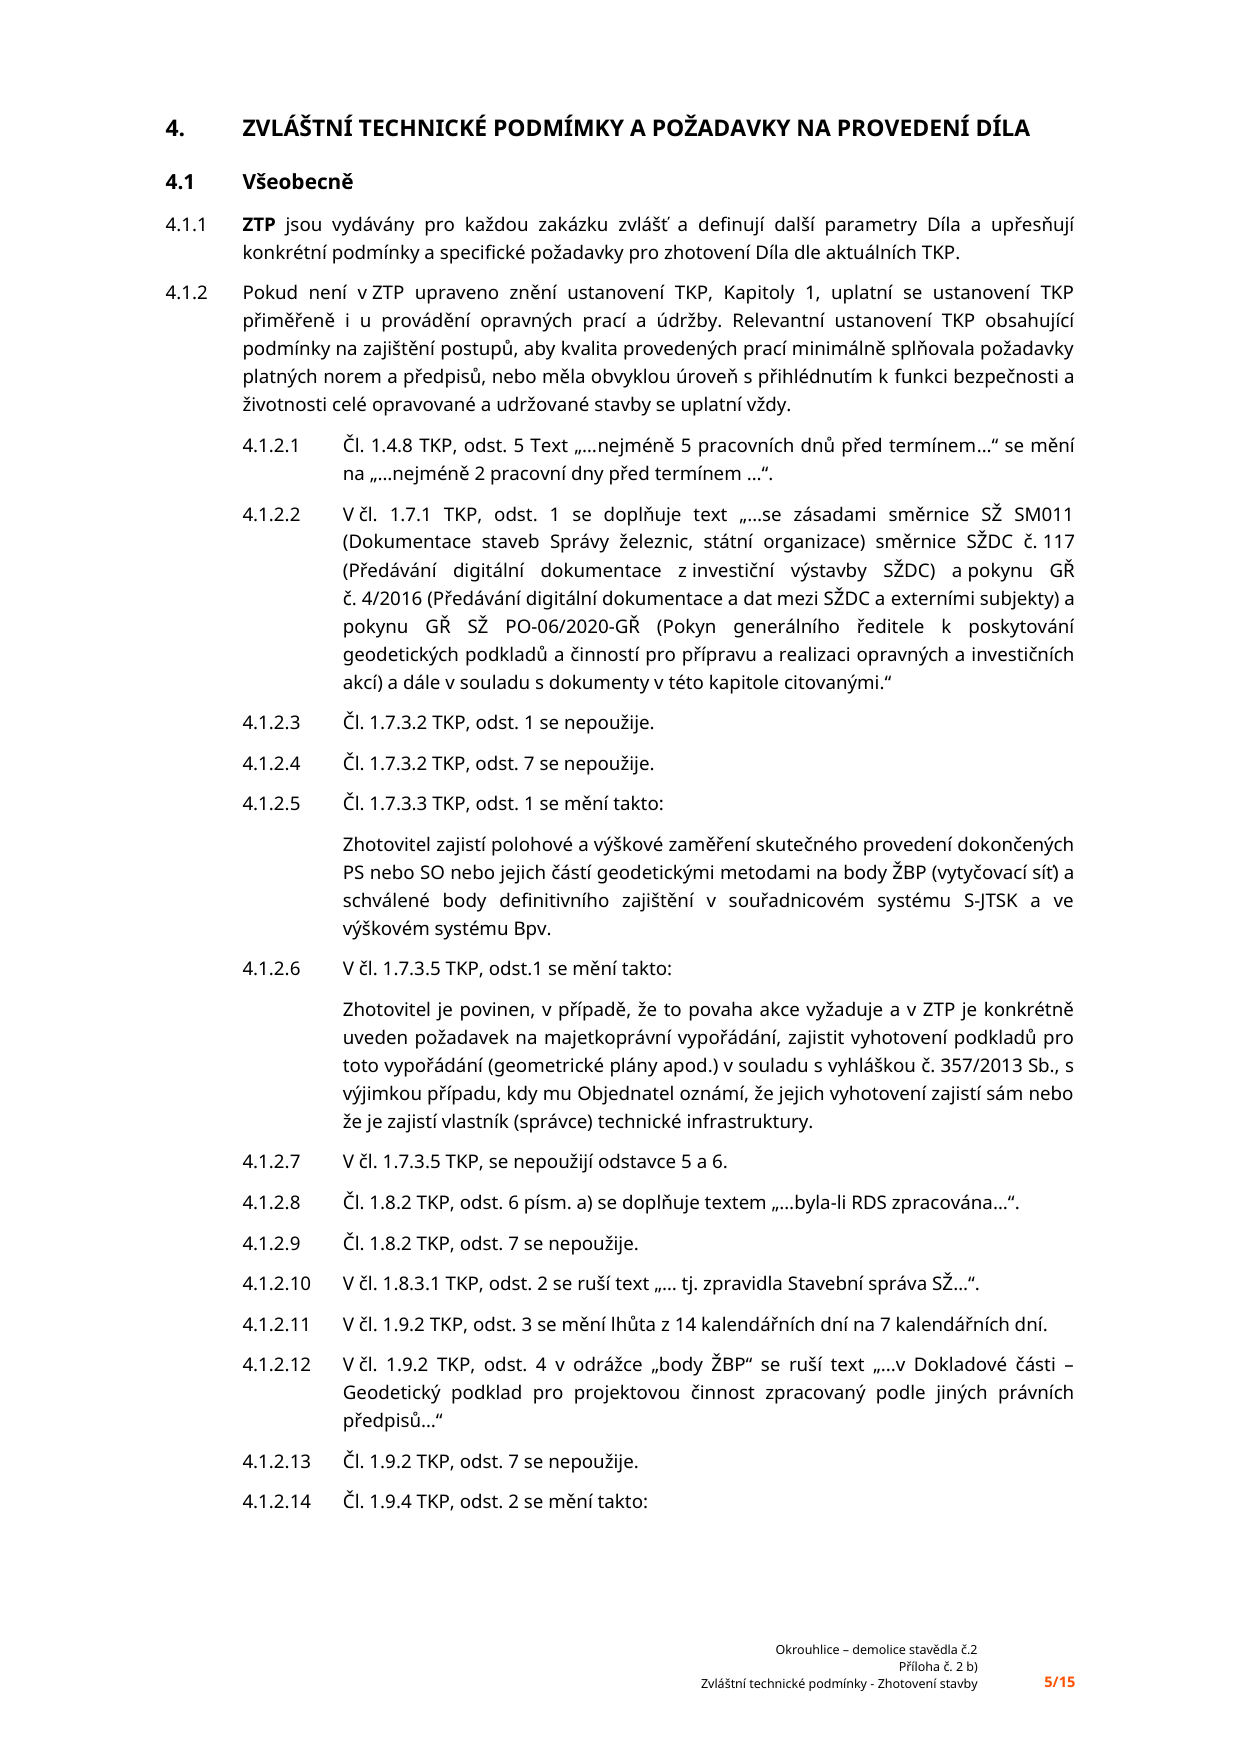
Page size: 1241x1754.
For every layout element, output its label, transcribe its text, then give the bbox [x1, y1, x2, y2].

list Zvláštní TECHNICKÉ podmímky a požadavky na PROVEDENÍ DÍLA [165, 112, 1075, 143]
list ZTP jsou vydávány pro každou zakázku zvlášť a definují další parametry Díla a upřesňují konkrétní podmínky a specifické požadavky pro zhotovení Díla dle aktuálních TKP. [165, 211, 1075, 265]
list Čl. 1.8.2 TKP, odst. 6 písm. a) se doplňuje textem „…byla-li RDS zpracována…“. [242, 1189, 1075, 1215]
text Zhotovitel je povinen, v případě, že to povaha akce vyžaduje a v ZTP je konkrétně uveden požadavek na majetkoprávní vypořádání, zajistit vyhotovení podkladů pro toto vypořádání (geometrické plány apod.) v souladu s vyhláškou č. 357/2013 Sb., s výjimkou případu, kdy mu Objednatel oznámí, že jejich vyhotovení zajistí sám nebo že je zajistí vlastník (správce) technické infrastruktury. [343, 996, 1075, 1134]
list V čl. 1.9.2 TKP, odst. 3 se mění lhůta z 14 kalendářních dní na 7 kalendářních dní. [242, 1311, 1075, 1336]
text Zhotovitel zajistí polohové a výškové zaměření skutečného provedení dokončených PS nebo SO nebo jejich částí geodetickými metodami na body ŽBP (vytyčovací síť) a schválené body definitivního zajištění v souřadnicovém systému S-JTSK a ve výškovém systému Bpv. [343, 831, 1075, 941]
list Čl. 1.7.3.3 TKP, odst. 1 se mění takto: [242, 791, 1075, 816]
list V čl. 1.9.2 TKP, odst. 4 v odrážce „body ŽBP“ se ruší text „...v Dokladové části – Geodetický podklad pro projektovou činnost zpracovaný podle jiných právních předpisů…“ [242, 1351, 1075, 1433]
list Všeobecně [165, 167, 1075, 196]
list Čl. 1.7.3.2 TKP, odst. 1 se nepoužije. [242, 709, 1075, 735]
list Čl. 1.8.2 TKP, odst. 7 se nepoužije. [242, 1230, 1075, 1255]
list V čl. 1.7.1 TKP, odst. 1 se doplňuje text „…se zásadami směrnice SŽ SM011 (Dokumentace staveb Správy železnic, státní organizace) směrnice SŽDC č. 117 (Předávání digitální dokumentace z investiční výstavby SŽDC) a pokynu GŘ č. 4/2016 (Předávání digitální dokumentace a dat mezi SŽDC a externími subjekty) a pokynu GŘ SŽ PO-06/2020-GŘ (Pokyn generálního ředitele k poskytování geodetických podkladů a činností pro přípravu a realizaci opravných a investičních akcí) a dále v souladu s dokumenty v této kapitole citovanými.“ [242, 501, 1075, 694]
list V čl. 1.8.3.1 TKP, odst. 2 se ruší text „… tj. zpravidla Stavební správa SŽ…“. [242, 1270, 1075, 1296]
list Pokud není v ZTP upraveno znění ustanovení TKP, Kapitoly 1, uplatní se ustanovení TKP přiměřeně i u provádění opravných prací a údržby. Relevantní ustanovení TKP obsahující podmínky na zajištění postupů, aby kvalita provedených prací minimálně splňovala požadavky platných norem a předpisů, nebo měla obvyklou úroveň s přihlédnutím k funkci bezpečnosti a životnosti celé opravované a udržované stavby se uplatní vždy. [165, 280, 1075, 417]
list Čl. 1.7.3.2 TKP, odst. 7 se nepoužije. [242, 750, 1075, 776]
list V čl. 1.7.3.5 TKP, se nepoužijí odstavce 5 a 6. [242, 1149, 1075, 1174]
list Čl. 1.9.4 TKP, odst. 2 se mění takto: [242, 1488, 1075, 1514]
list Čl. 1.9.2 TKP, odst. 7 se nepoužije. [242, 1448, 1075, 1473]
list V čl. 1.7.3.5 TKP, odst.1 se mění takto: [242, 956, 1075, 981]
list Čl. 1.4.8 TKP, odst. 5 Text „…nejméně 5 pracovních dnů před termínem…“ se mění na „…nejméně 2 pracovní dny před termínem …“. [242, 432, 1075, 486]
